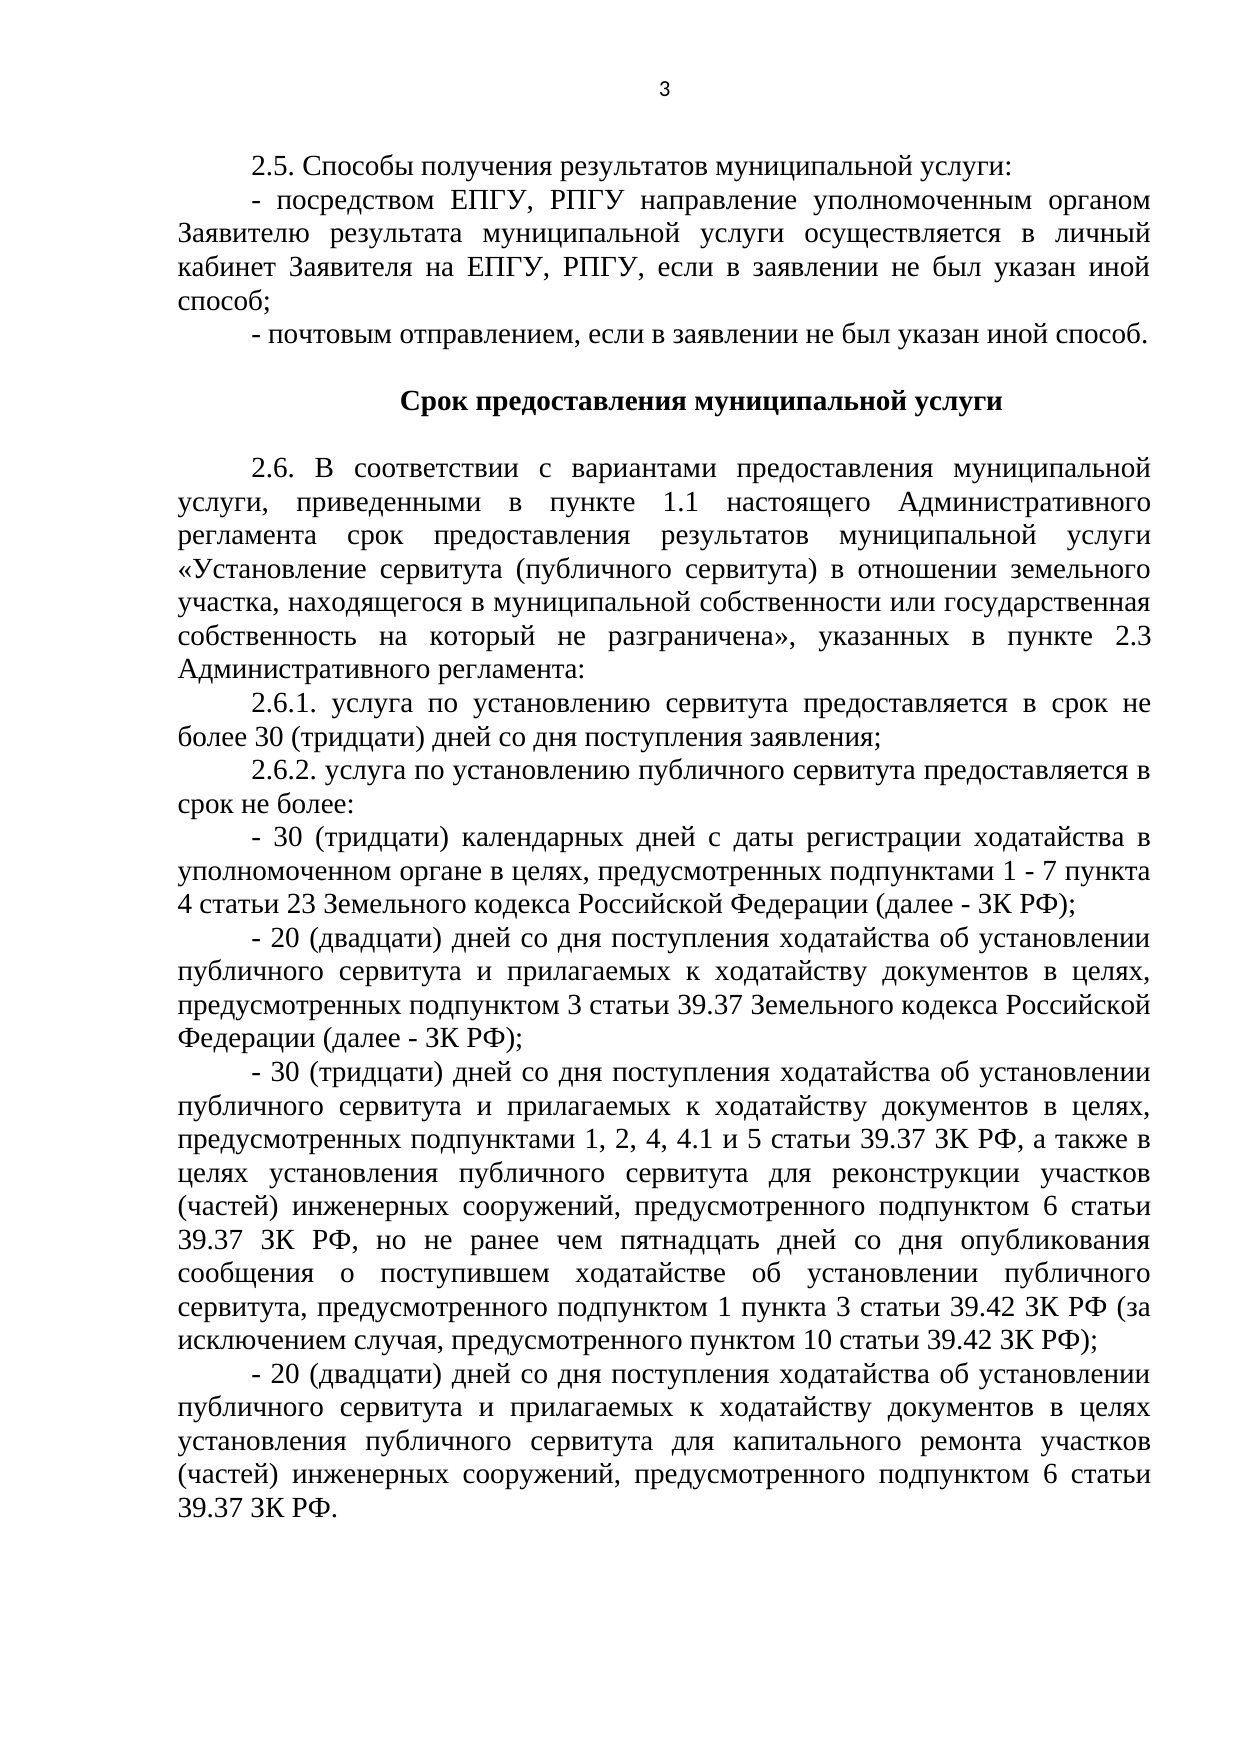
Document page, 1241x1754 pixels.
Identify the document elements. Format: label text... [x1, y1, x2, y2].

text - 30 (тридцати) календарных дней с даты регистрации ходатайства в уполномоченном органе в целях, предусмотренных подпунктами 1 - 7 пункта 4 статьи 23 Земельного кодекса Российской Федерации (далее - ЗК РФ); [177, 819, 1152, 920]
text 2.5. Способы получения результатов муниципальной услуги: [177, 148, 1152, 182]
text Срок предоставления муниципальной услуги [177, 383, 1152, 417]
text - почтовым отправлением, если в заявлении не был указан иной способ. [177, 316, 1152, 350]
text 2.6.1. услуга по установлению сервитута предоставляется в срок не более 30 (тридцати) дней со дня поступления заявления; [177, 685, 1152, 752]
text - посредством ЕПГУ, РПГУ направление уполномоченным органом Заявителю результата муниципальной услуги осуществляется в личный кабинет Заявителя на ЕПГУ, РПГУ, если в заявлении не был указан иной способ; [177, 182, 1152, 316]
text - 20 (двадцати) дней со дня поступления ходатайства об установлении публичного сервитута и прилагаемых к ходатайству документов в целях, предусмотренных подпунктом 3 статьи 39.37 Земельного кодекса Российской Федерации (далее - ЗК РФ); [177, 920, 1152, 1054]
text 2.6. В соответствии с вариантами предоставления муниципальной услуги, приведенными в пункте 1.1 настоящего Административного регламента срок предоставления результатов муниципальной услуги «Установление сервитута (публичного сервитута) в отношении земельного участка, находящегося в муниципальной собственности или государственная собственность на который не разграничена», указанных в пункте 2.3 Административного регламента: [177, 450, 1152, 685]
text - 20 (двадцати) дней со дня поступления ходатайства об установлении публичного сервитута и прилагаемых к ходатайству документов в целях установления публичного сервитута для капитального ремонта участков (частей) инженерных сооружений, предусмотренного подпунктом 6 статьи 39.37 ЗК РФ. [177, 1356, 1152, 1524]
text - 30 (тридцати) дней со дня поступления ходатайства об установлении публичного сервитута и прилагаемых к ходатайству документов в целях, предусмотренных подпунктами 1, 2, 4, 4.1 и 5 статьи 39.37 ЗК РФ, а также в целях установления публичного сервитута для реконструкции участков (частей) инженерных сооружений, предусмотренного подпунктом 6 статьи 39.37 ЗК РФ, но не ранее чем пятнадцать дней со дня опубликования сообщения о поступившем ходатайстве об установлении публичного сервитута, предусмотренного подпунктом 1 пункта 3 статьи 39.42 ЗК РФ (за исключением случая, предусмотренного пунктом 10 статьи 39.42 ЗК РФ); [177, 1054, 1152, 1356]
text 2.6.2. услуга по установлению публичного сервитута предоставляется в срок не более: [177, 752, 1152, 819]
